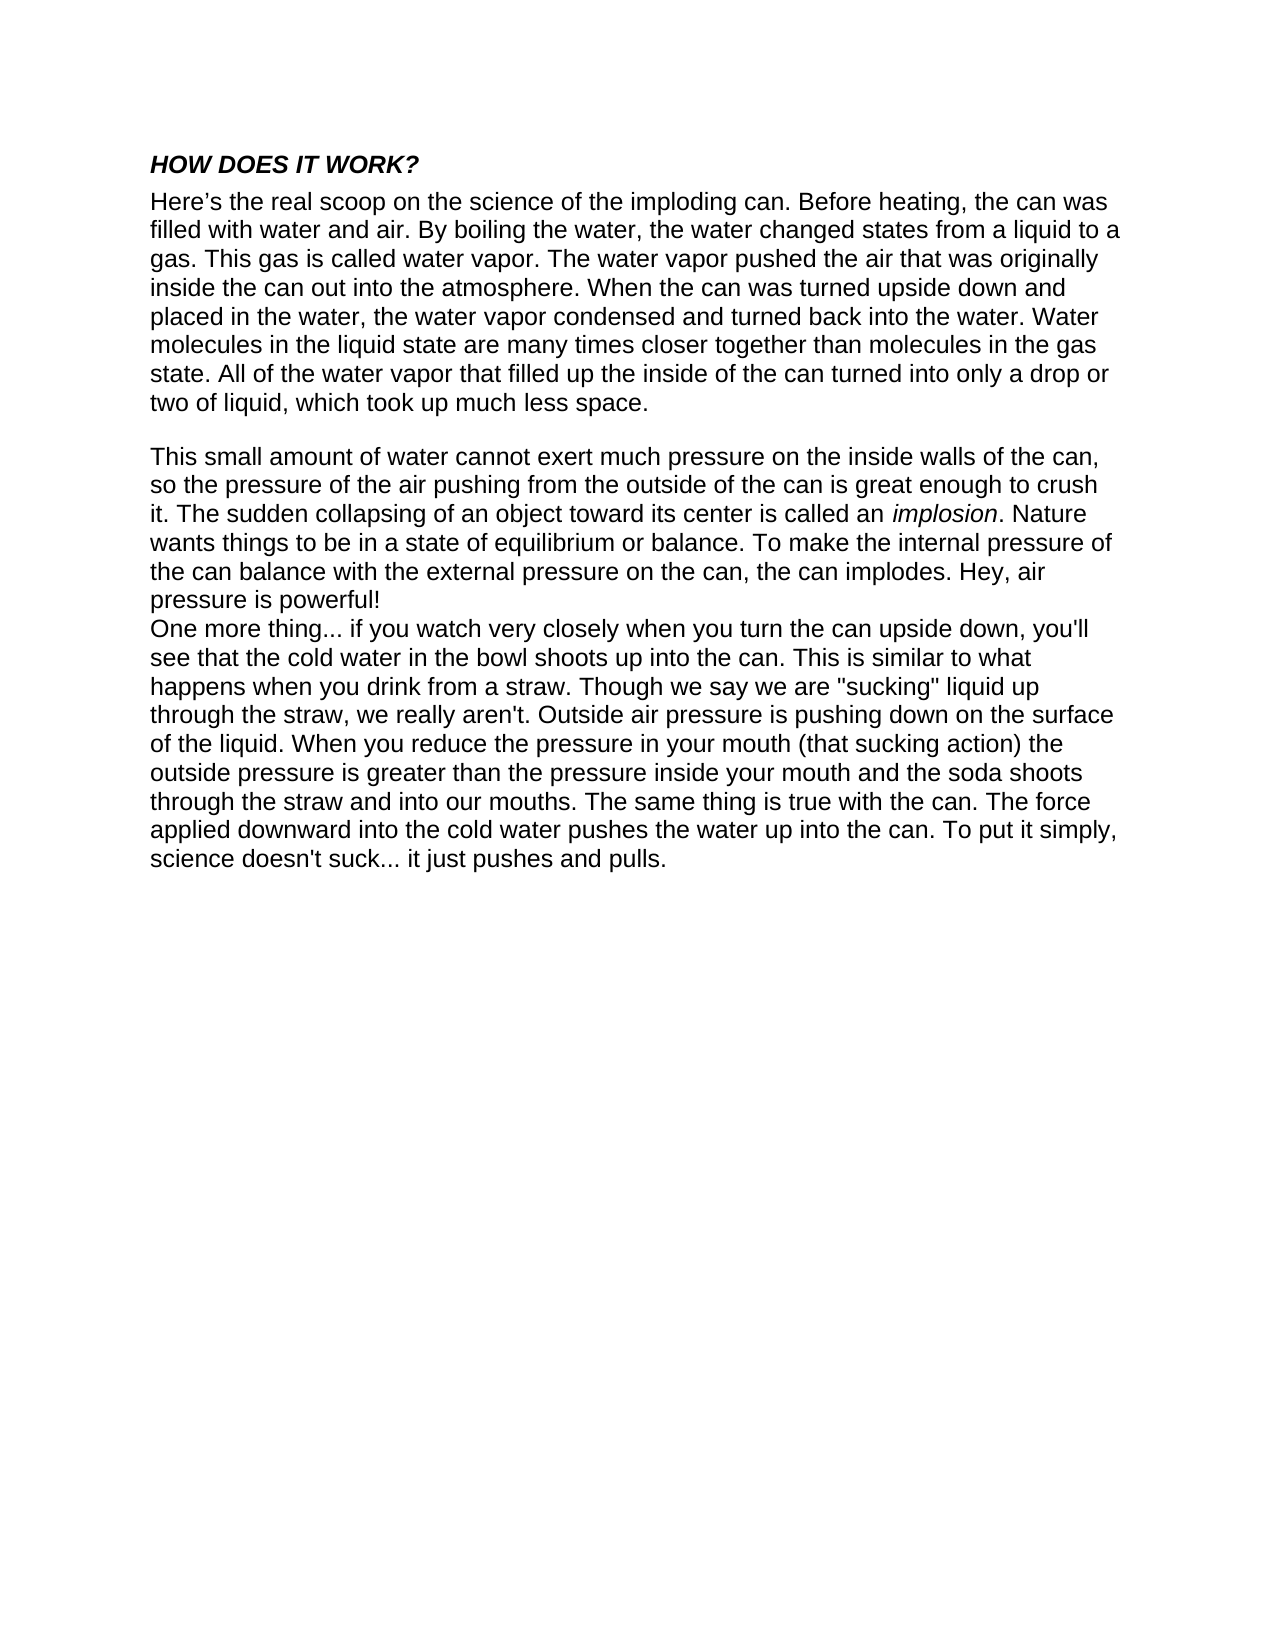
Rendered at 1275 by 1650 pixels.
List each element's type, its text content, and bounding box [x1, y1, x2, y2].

text Here’s the real scoop on the science of the imploding can. Before heating, the can was filled with water and air. By boiling the water, the water changed states from a liquid to a gas. This gas is called water vapor. The water vapor pushed the air that was originally inside the can out into the atmosphere. When the can was turned upside down and placed in the water, the water vapor condensed and turned back into the water. Water molecules in the liquid state are many times closer together than molecules in the gas state. All of the water vapor that filled up the inside of the can turned into only a drop or two of liquid, which took up much less space. [150, 187, 1125, 417]
text This small amount of water cannot exert much pressure on the inside walls of the can, so the pressure of the air pushing from the outside of the can is great enough to crush it. The sudden collapsing of an object toward its center is called an implosion. Nature wants things to be in a state of equilibrium or balance. To make the internal pressure of the can balance with the external pressure on the can, the can implodes. Hey, air pressure is powerful! [150, 442, 1125, 614]
subtitle HOW DOES IT WORK? [150, 150, 1125, 179]
text One more thing... if you watch very closely when you turn the can upside down, you'll see that the cold water in the bowl shoots up into the can. This is similar to what happens when you drink from a straw. Though we say we are "sucking" liquid up through the straw, we really aren't. Outside air pressure is pushing down on the surface of the liquid. When you reduce the pressure in your mouth (that sucking action) the outside pressure is greater than the pressure inside your mouth and the soda shoots through the straw and into our mouths. The same thing is true with the can. The force applied downward into the cold water pushes the water up into the can. To put it simply, science doesn't suck... it just pushes and pulls. [150, 614, 1125, 873]
